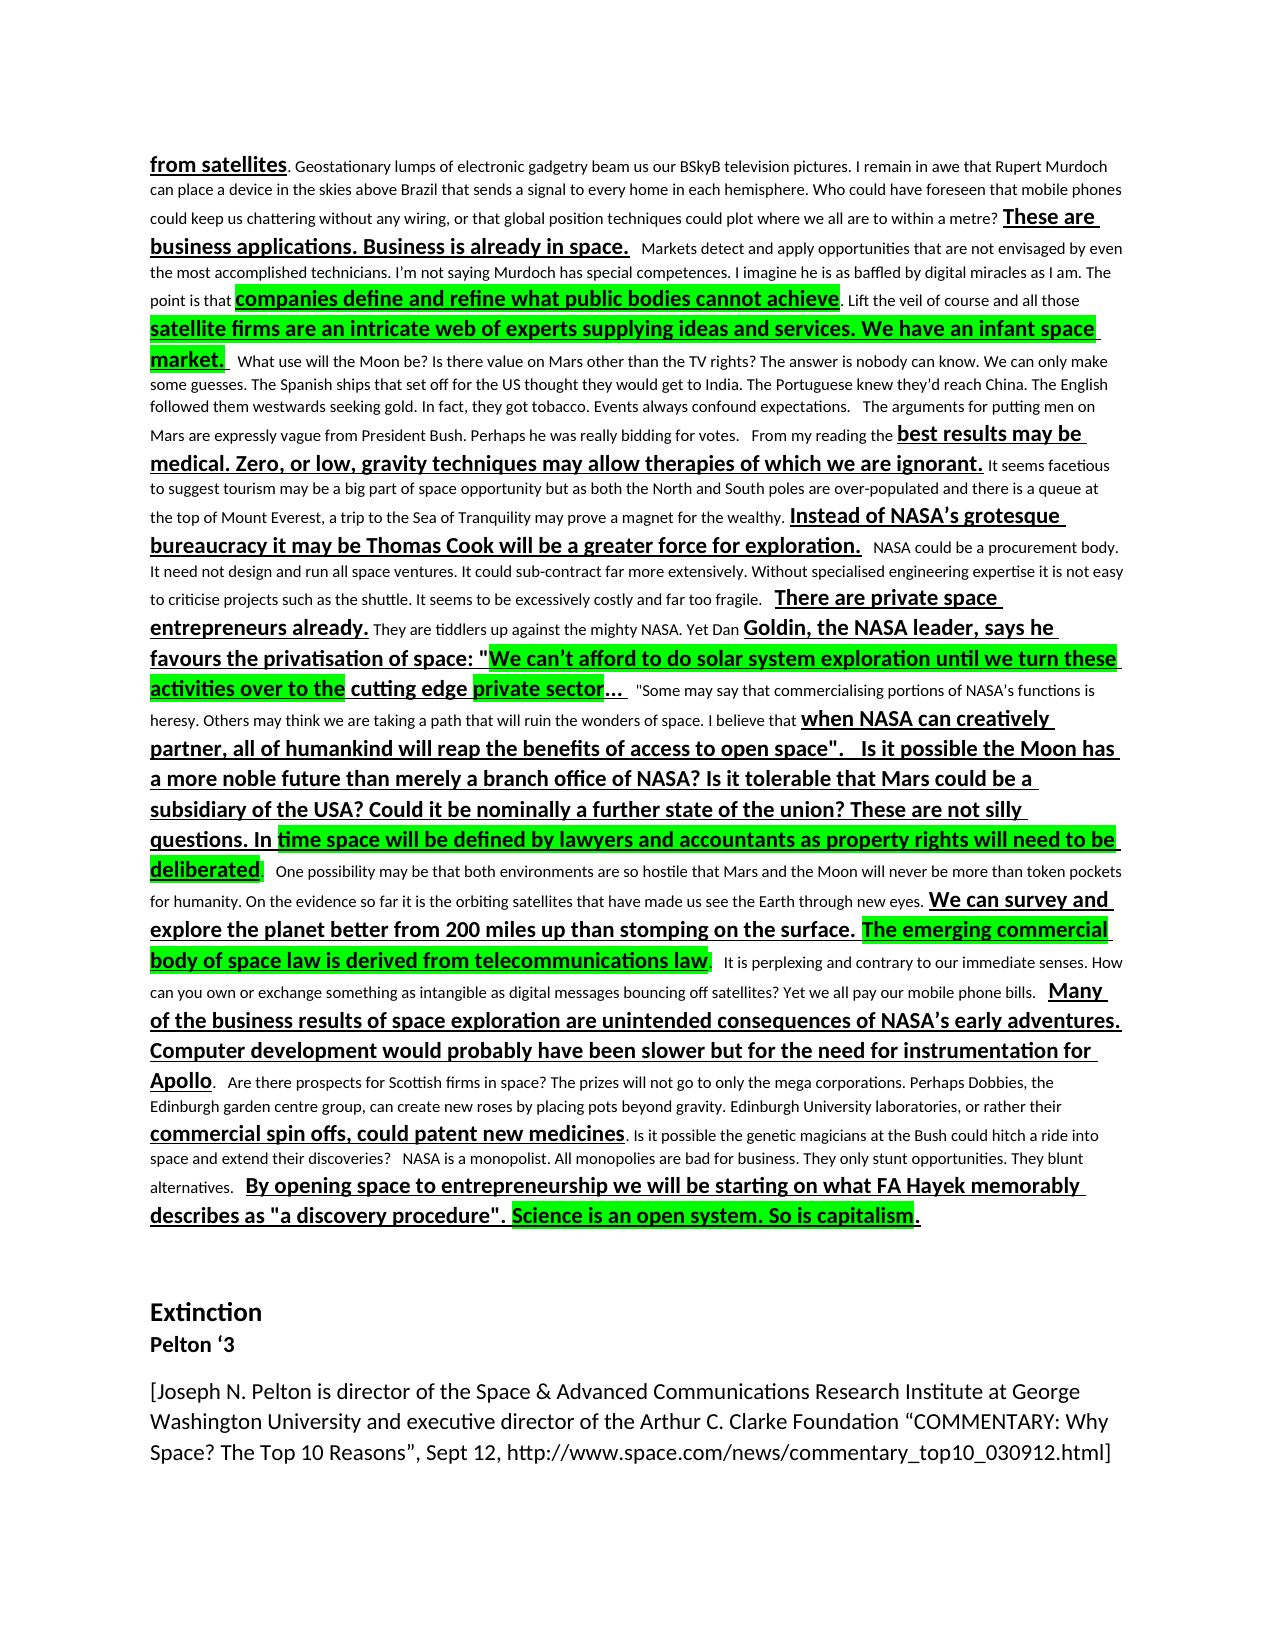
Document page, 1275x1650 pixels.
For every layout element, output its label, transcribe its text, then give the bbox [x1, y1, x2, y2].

text [Joseph N. Pelton is director of the Space & Advanced Communications Research Institute at George Washington University and executive director of the Arthur C. Clarke Foundation “COMMENTARY: Why Space? The Top 10 Reasons”, Sept 12, http://www.space.com/news/commentary_top10_030912.html] [150, 1377, 1125, 1466]
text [150, 150, 1125, 1229]
text Pelton ‘3 [150, 1330, 1125, 1358]
subtitle Extinction [150, 1295, 1125, 1328]
